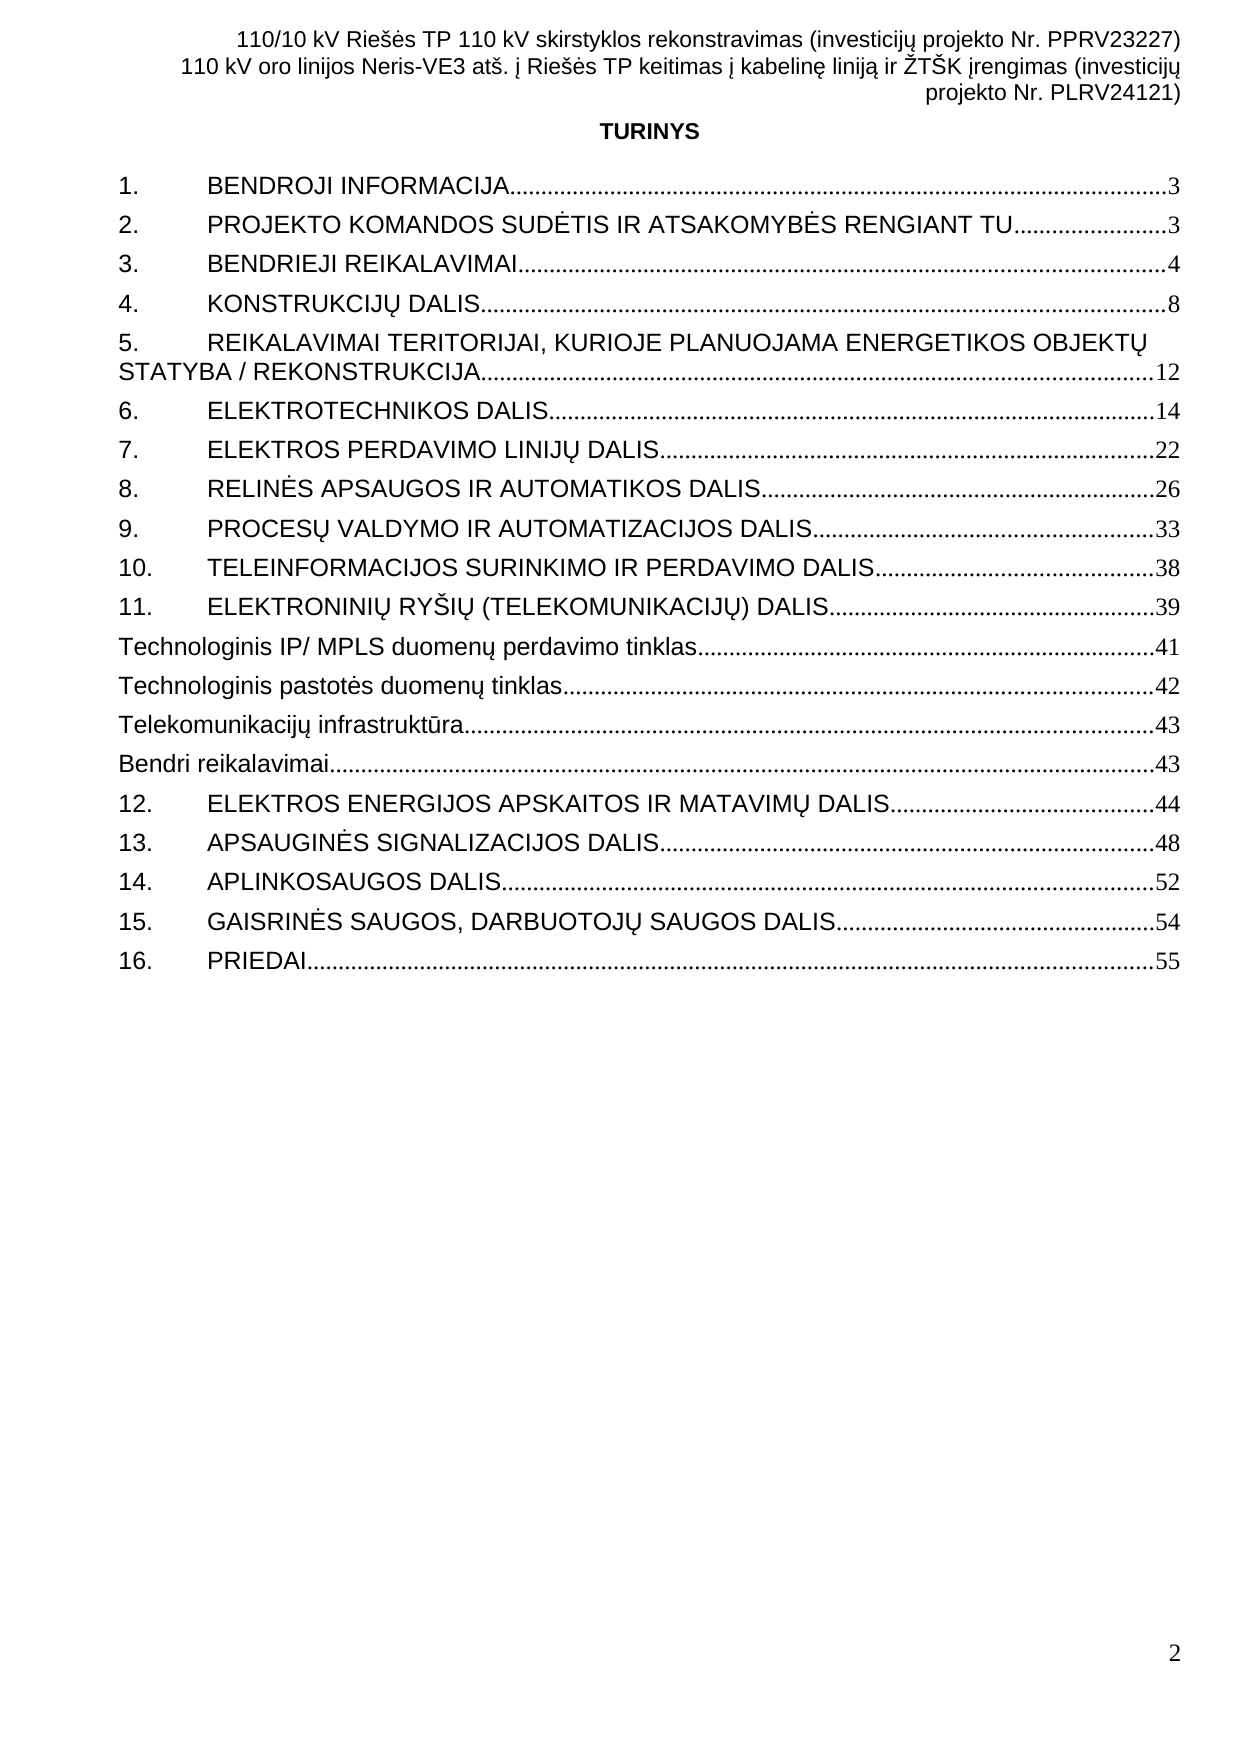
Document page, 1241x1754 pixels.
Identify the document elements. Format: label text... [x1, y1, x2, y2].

text TURINYS [118, 118, 1181, 144]
